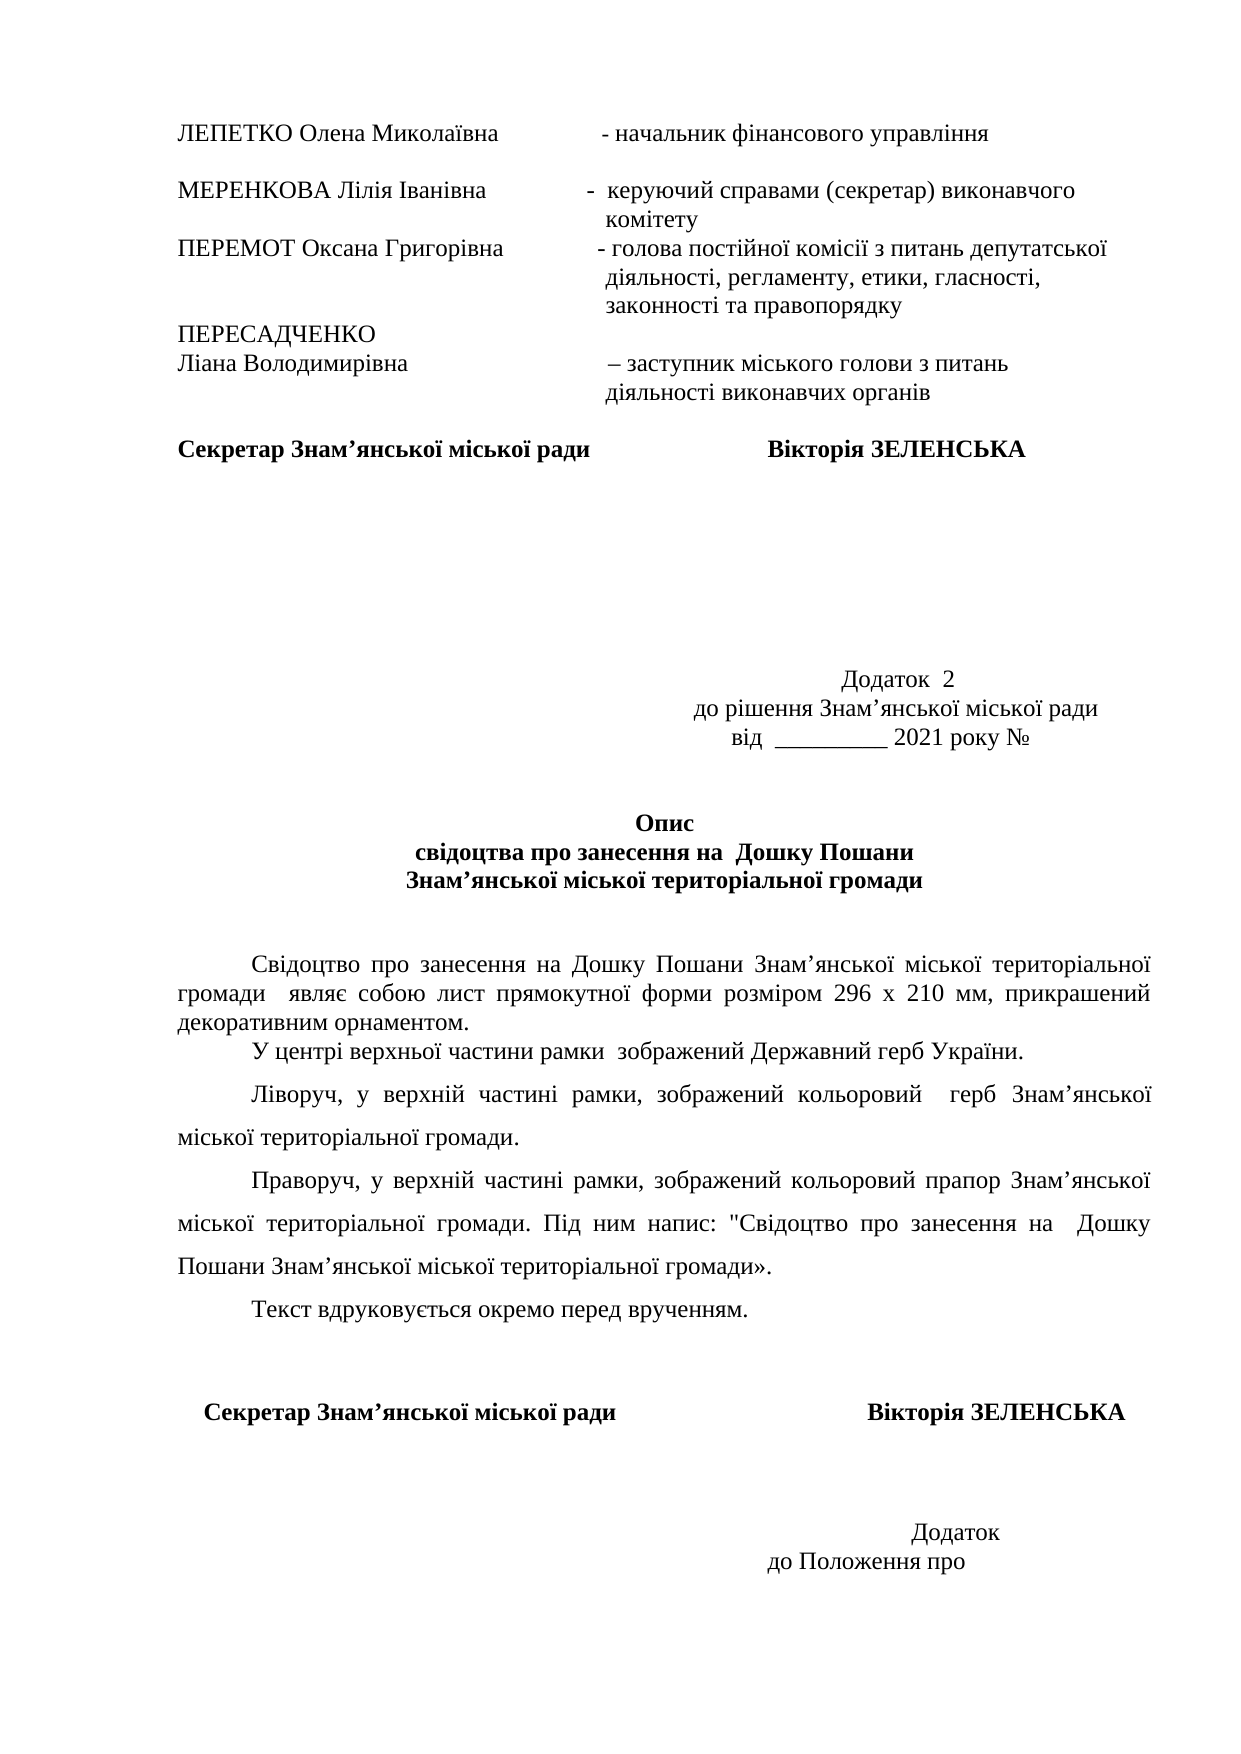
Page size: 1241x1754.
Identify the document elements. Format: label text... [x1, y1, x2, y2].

text свідоцтва про занесення на Дошку Пошани [177, 837, 1152, 866]
text до Положення про [767, 1546, 1152, 1575]
text У центрі верхньої частини рамки зображений Державний герб України. [177, 1036, 1152, 1064]
text Секретар Знам’янської міської ради Вікторія ЗЕЛЕНСЬКА [177, 1397, 1152, 1426]
text ПЕРЕСАДЧЕНКО [177, 319, 1152, 348]
text Ліворуч, у верхній частині рамки, зображений кольоровий герб Знам’янської міської територіальної громади. [177, 1079, 1152, 1151]
text МЕРЕНКОВА Лілія Іванівна - керуючий справами (секретар) виконавчого комітету [177, 176, 1152, 233]
text Ліана Володимирівна – заступник міського голови з питань [177, 348, 1152, 377]
text Лепетко Олена Миколаївна - начальник фінансового управління [177, 118, 1152, 147]
text Праворуч, у верхній частині рамки, зображений кольоровий прапор Знам’янської міської територіальної громади. Під ним напис: "Свідоцтво про занесення на Дошку Пошани Знам’янської міської територіальної громади». [177, 1165, 1152, 1280]
text Текст вдруковується окремо перед врученням. [177, 1294, 1152, 1323]
text Секретар Знам’янської міської ради Вікторія ЗЕЛЕНСЬКА [177, 434, 1152, 463]
text діяльності виконавчих органів [177, 377, 1152, 406]
text Додаток [693, 1517, 1152, 1546]
text Свідоцтво про занесення на Дошку Пошани Знам’янської міської територіальної громади являє собою лист прямокутної форми розміром 296 х , прикрашений декоративним орнаментом. [177, 949, 1152, 1036]
text Знам’янської міської територіальної громади [177, 866, 1152, 894]
text від _________ 2021 року № [620, 722, 1152, 751]
text Додаток 2 [767, 664, 1152, 693]
text Опис [177, 808, 1152, 837]
text ПЕРЕМОТ Оксана Григорівна - голова постійної комісії з питань депутатської діяльності, регламенту, етики, гласності, законності та правопорядку [177, 233, 1152, 319]
text до рішення Знам’янської міської ради [620, 693, 1152, 722]
